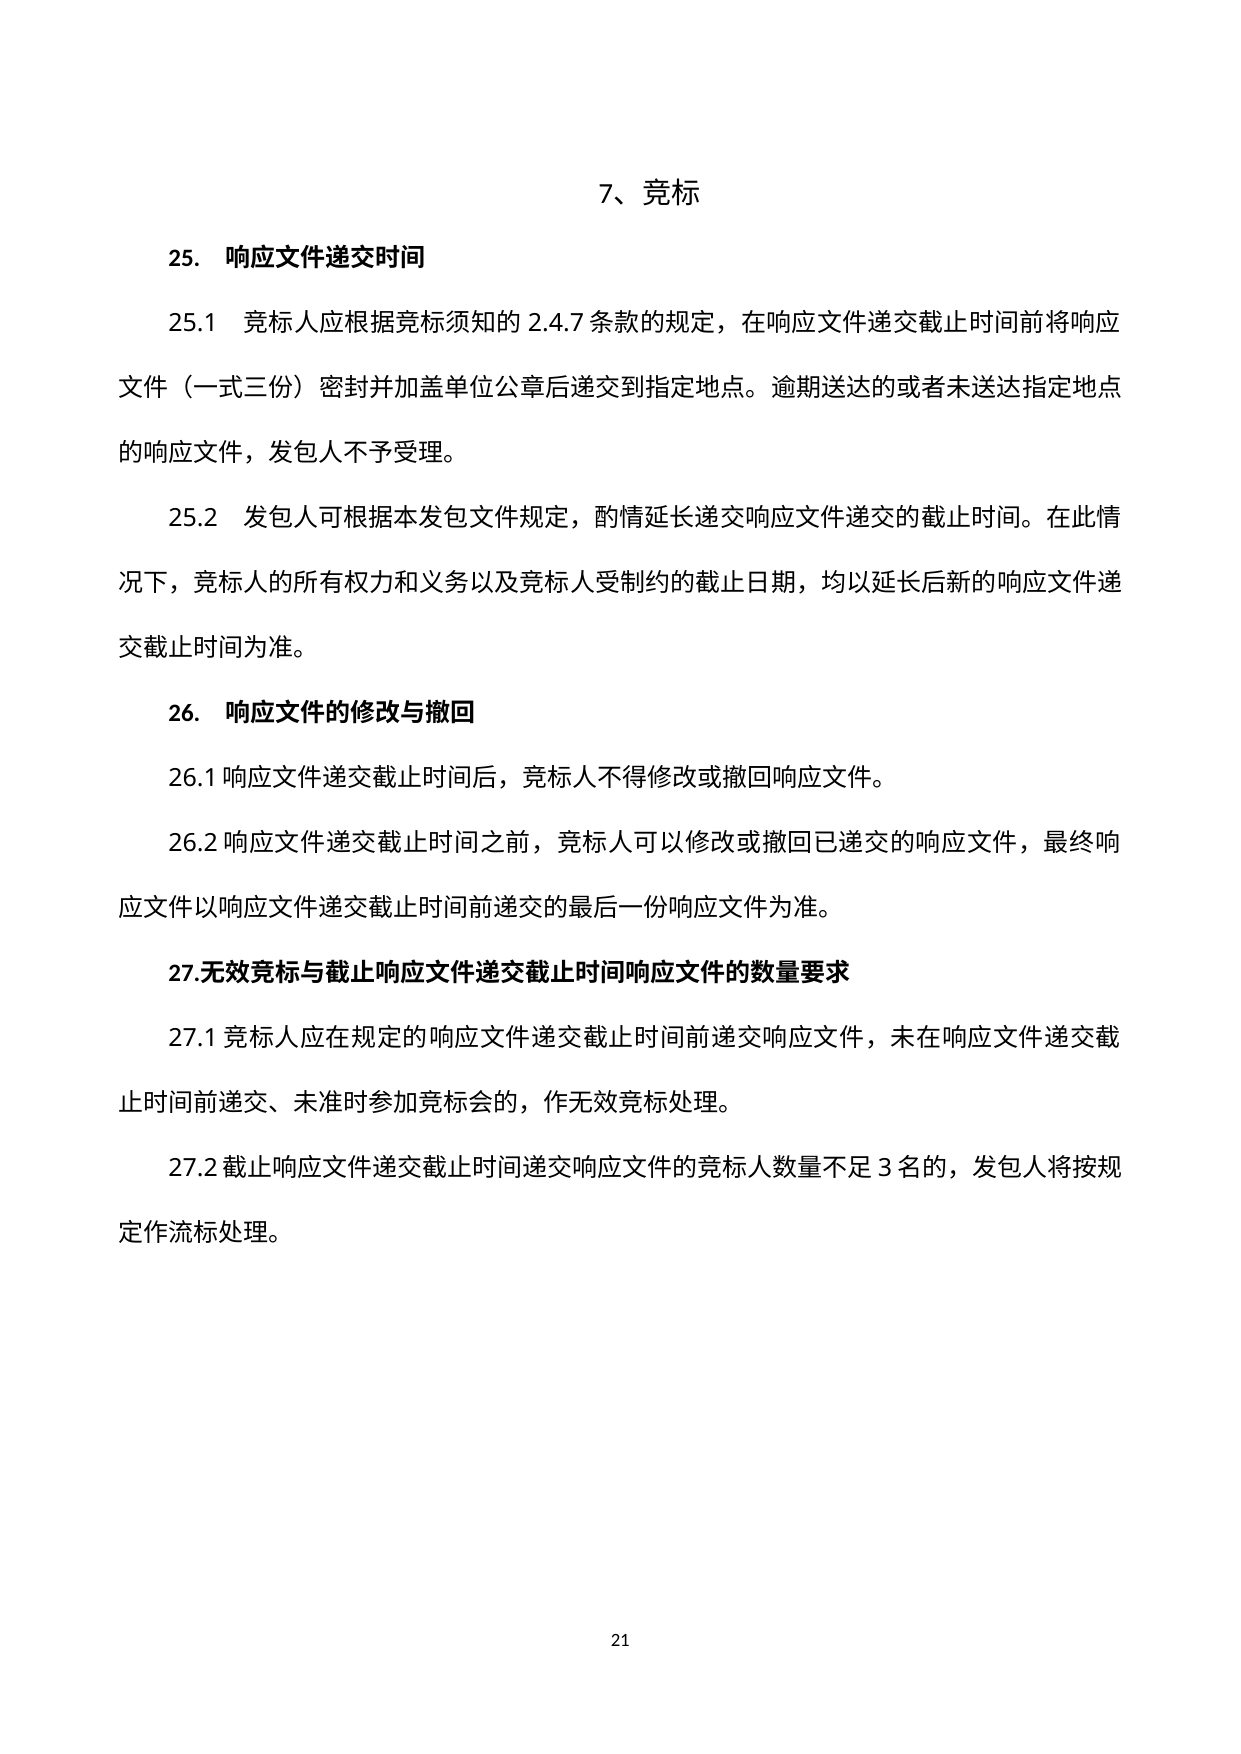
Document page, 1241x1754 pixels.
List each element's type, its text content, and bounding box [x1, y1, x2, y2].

text 27.2截止响应文件递交截止时间递交响应文件的竞标人数量不足3名的，发包人将按规定作流标处理。 [118, 1133, 1122, 1263]
text 25.2 发包人可根据本发包文件规定，酌情延长递交响应文件递交的截止时间。在此情况下，竞标人的所有权力和义务以及竞标人受制约的截止日期，均以延长后新的响应文件递交截止时间为准。 [118, 483, 1122, 562]
text 25.1 竞标人应根据竞标须知的2.4.7条款的规定，在响应文件递交截止时间前将响应文件（一式三份）密封并加盖单位公章后递交到指定地点。逾期送达的或者未送达指定地点的响应文件，发包人不予受理。 [118, 403, 1122, 483]
text 26. 响应文件的修改与撤回 [118, 678, 1122, 743]
text 26.2响应文件递交截止时间之前，竞标人可以修改或撤回已递交的响应文件，最终响应文件以响应文件递交截止时间前递交的最后一份响应文件为准。 [118, 808, 1122, 938]
text 25. 响应文件递交时间 [118, 223, 1122, 288]
text 27.无效竞标与截止响应文件递交截止时间响应文件的数量要求 [118, 938, 1122, 1003]
text 27.1竞标人应在规定的响应文件递交截止时间前递交响应文件，未在响应文件递交截止时间前递交、未准时参加竞标会的，作无效竞标处理。 [118, 1003, 1122, 1133]
text 7、竞标 [118, 158, 1122, 223]
text 25.2 发包人可根据本发包文件规定，酌情延长递交响应文件递交的截止时间。在此情况下，竞标人的所有权力和义务以及竞标人受制约的截止日期，均以延长后新的响应文件递交截止时间为准。 [118, 598, 1122, 678]
text 26.1响应文件递交截止时间后，竞标人不得修改或撤回响应文件。 [118, 743, 1122, 808]
text 25.1 竞标人应根据竞标须知的2.4.7条款的规定，在响应文件递交截止时间前将响应文件（一式三份）密封并加盖单位公章后递交到指定地点。逾期送达的或者未送达指定地点的响应文件，发包人不予受理。 [118, 288, 1122, 367]
